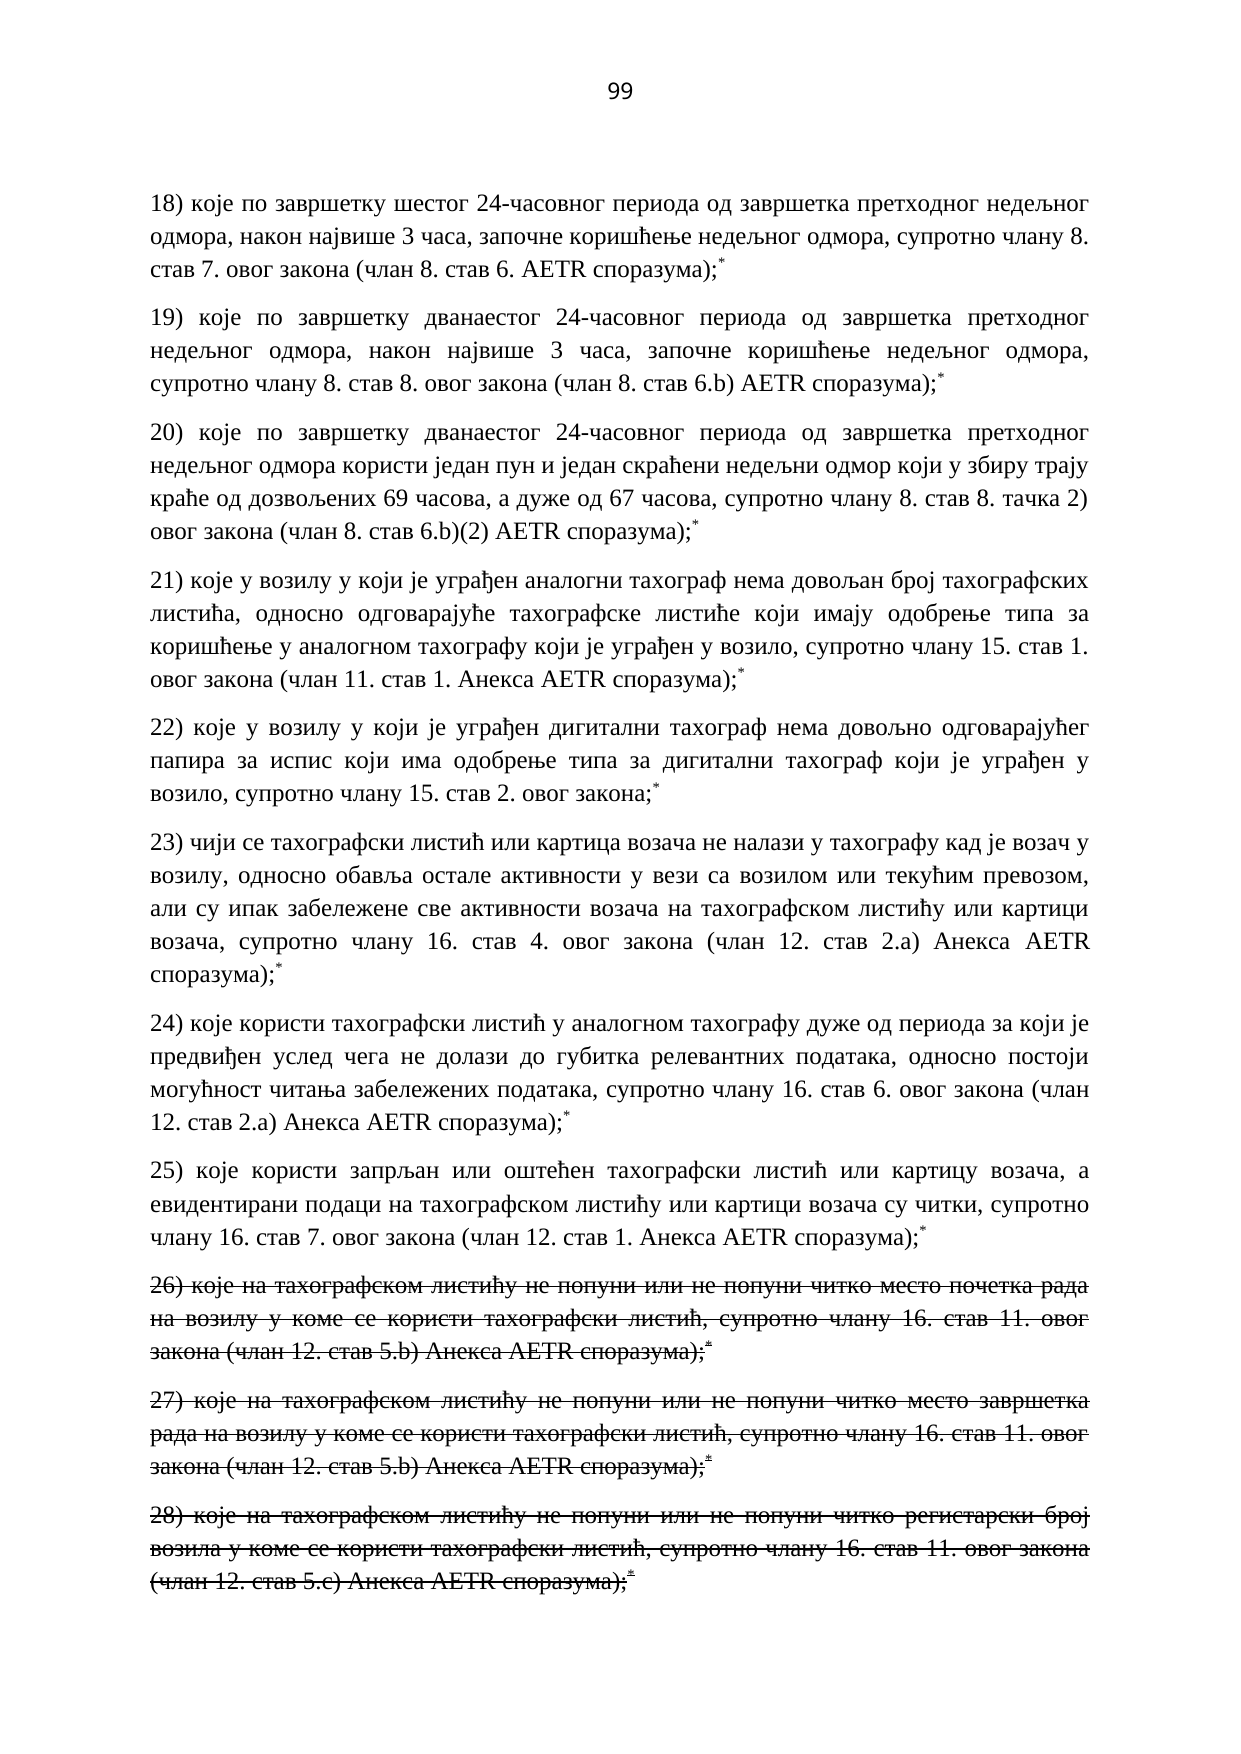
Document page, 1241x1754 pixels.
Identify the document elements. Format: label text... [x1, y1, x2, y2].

text 27) које на тахографском листићу не попуни или не попуни читко место завршетка рада на возилу у коме се користи тахографски листић, супротно члану 16. став 11. овог закона (члан 12. став 5.b) Анекса AETR споразума);* [150, 1385, 1090, 1401]
text 28) које на тахографском листићу не попуни или не попуни читко регистарски број возила у коме се користи тахографски листић, супротно члану 16. став 11. овог закона (члан 12. став 5.c) Анекса AETR споразума);* [150, 1517, 1090, 1548]
text 25) које користи запрљан или оштећен тахографски листић или картицу возача, а евидентирани подаци на тахографском листићу или картици возача су читки, супротно члану 16. став 7. овог закона (члан 12. став 1. Анекса AETR споразума);* [150, 1156, 1090, 1250]
text 24) које користи тахографски листић у аналогном тахографу дуже од периода за који је предвиђен услед чега не долази до губитка релевантних података, односно постоји могућност читања забележених података, супротно члану 16. став 6. овог закона (члан 12. став 2.а) Анекса AETR споразума);* [150, 1008, 1090, 1136]
text 18) које по завршетку шестог 24-часовног периода од завршетка претходног недељног одмора, након највише 3 часа, започне коришћење недељног одмора, супротно члану 8. став 7. овог закона (члан 8. став 6. AETR споразума);* [150, 188, 1090, 282]
text 20) које по завршетку дванаестог 24-часовног периода од завршетка претходног недељног одмора користи један пун и један скраћени недељни одмор који у збиру трају краће од дозвољених 69 часова, а дуже од 67 часова, супротно члану 8. став 8. тачка 2) овог закона (члан 8. став 6.b)(2) AETR споразума);* [150, 417, 1090, 545]
text 27) које на тахографском листићу не попуни или не попуни читко место завршетка рада на возилу у коме се користи тахографски листић, супротно члану 16. став 11. овог закона (члан 12. став 5.b) Анекса AETR споразума);* [150, 1402, 1090, 1480]
text 21) које у возилу у који је уграђен аналогни тахограф нема довољан број тахографских листића, односно одговарајуће тахографске листиће који имају одобрење типа за коришћење у аналогном тахографу који је уграђен у возило, супротно члану 15. став 1. овог закона (члан 11. став 1. Анекса AETR споразума);* [150, 565, 1090, 693]
text 28) које на тахографском листићу не попуни или не попуни читко регистарски број возила у коме се користи тахографски листић, супротно члану 16. став 11. овог закона (члан 12. став 5.c) Анекса AETR споразума);* [150, 1550, 1090, 1594]
text 19) које по завршетку дванаестог 24-часовног периода од завршетка претходног недељног одмора, након највише 3 часа, започне коришћење недељног одмора, супротно члану 8. став 8. овог закона (члан 8. став 6.b) AETR споразума);* [150, 302, 1090, 397]
text 26) које на тахографском листићу не попуни или не попуни читко место почетка рада на возилу у коме се користи тахографски листић, супротно члану 16. став 11. овог закона (члан 12. став 5.b) Анекса AETR споразума);* [150, 1270, 1090, 1365]
text 23) чији се тахографски листић или картица возача не налази у тахографу кад је возач у возилу, односно обавља остале активности у вези са возилом или текућим превозом, али су ипак забележене све активности возача на тахографском листићу или картици возача, супротно члану 16. став 4. овог закона (члан 12. став 2.а) Анекса AETR споразума);* [150, 827, 1090, 988]
text 28) које на тахографском листићу не попуни или не попуни читко регистарски број возила у коме се користи тахографски листић, супротно члану 16. став 11. овог закона (члан 12. став 5.c) Анекса AETR споразума);* [150, 1500, 1090, 1515]
text 22) које у возилу у који је уграђен дигитални тахограф нема довољно одговарајућег папира за испис који има одобрење типа за дигитални тахограф који је уграђен у возило, супротно члану 15. став 2. овог закона;* [150, 712, 1090, 807]
